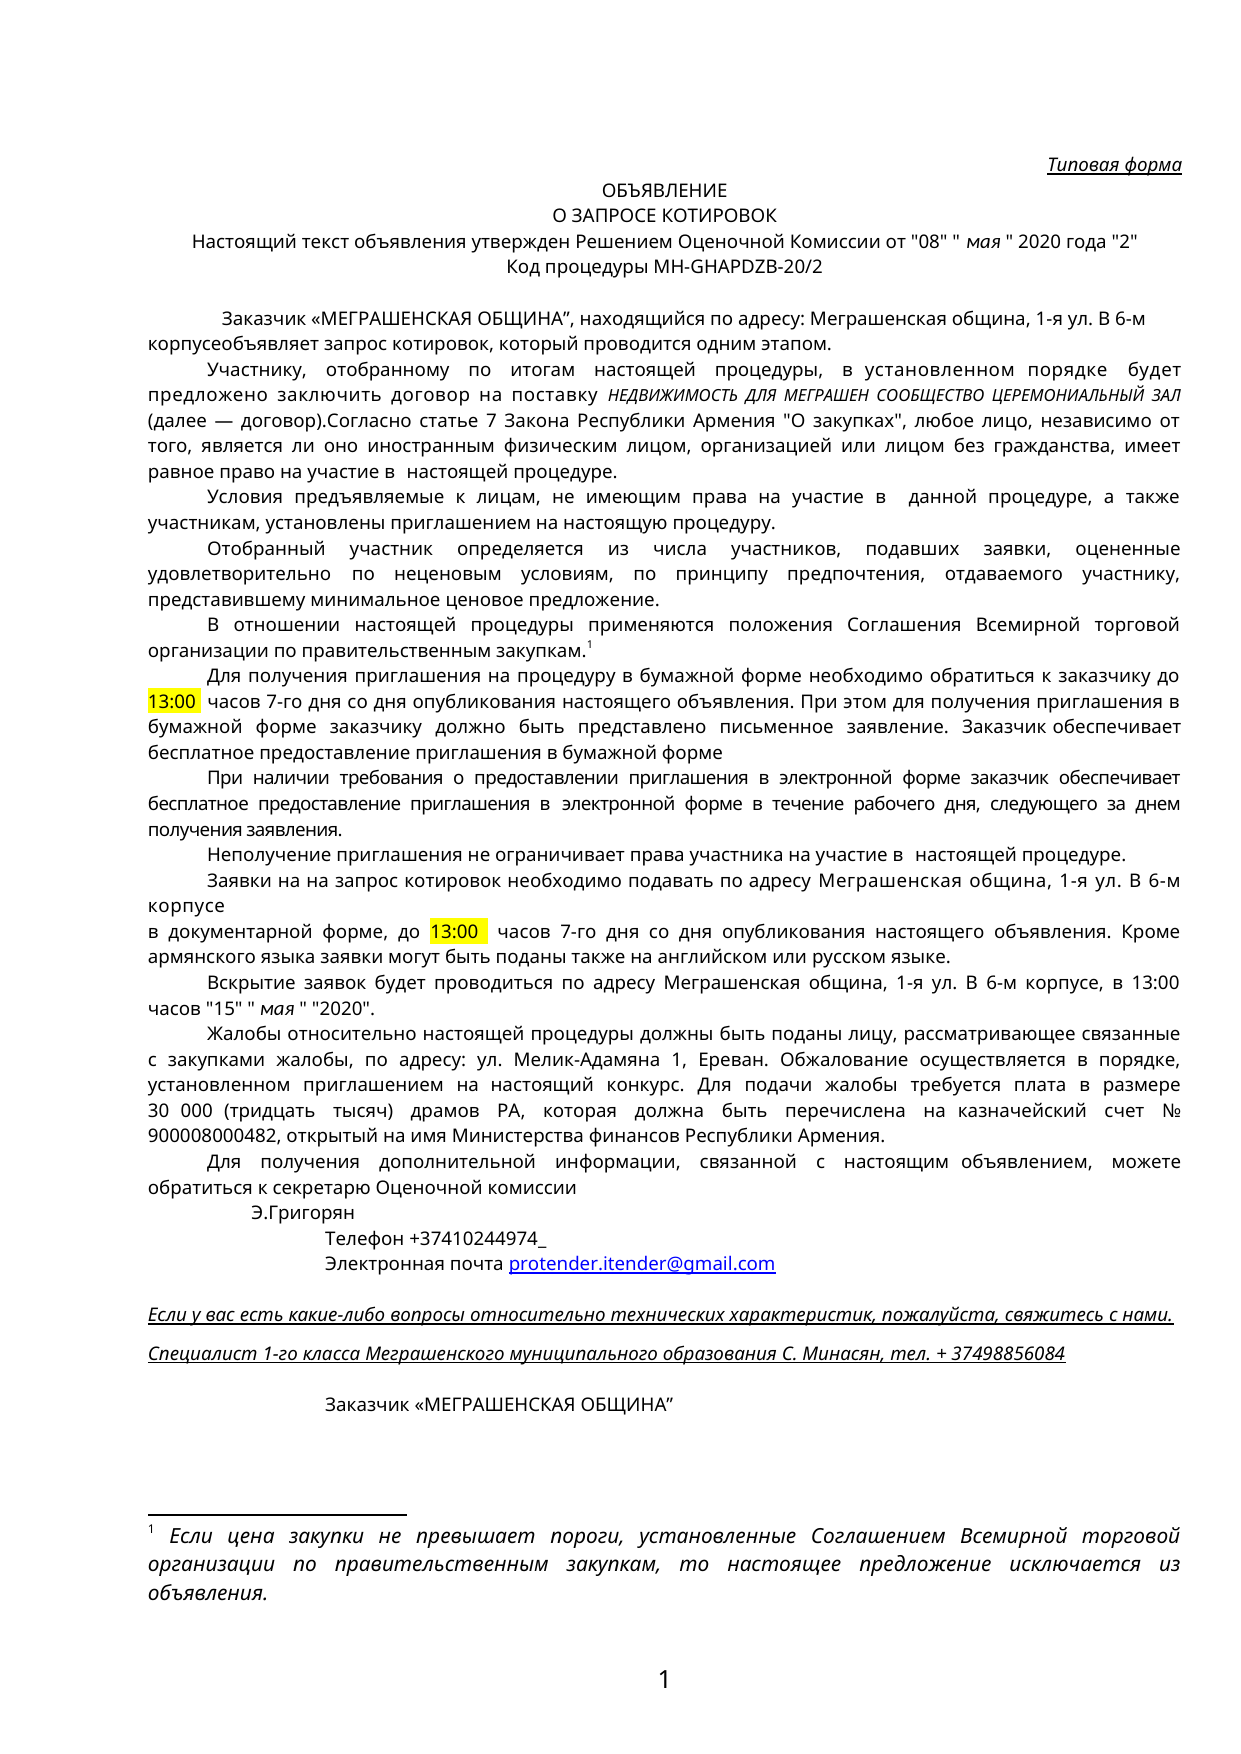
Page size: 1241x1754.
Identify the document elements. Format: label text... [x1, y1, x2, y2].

text Электронная почта protender.itender@gmail.com [325, 1251, 1181, 1276]
text Для получения дополнительной информации, связанной с настоящим объявлением, можете обратиться к секретарю Оценочной комиссии [148, 1148, 1181, 1199]
text Отобранный участник определяется из числа участников, подавших заявки, оцененные удовлетворительно по неценовым условиям, по принципу предпочтения, отдаваемого участнику, представившему минимальное ценовое предложение. [148, 535, 1181, 611]
text Э.Григорян [251, 1199, 1181, 1225]
text ОБЪЯВЛЕНИЕ [148, 177, 1181, 203]
text Типовая форма [148, 152, 1182, 177]
text Жалобы относительно настоящей процедуры должны быть поданы лицу, рассматривающее связанные с закупками жалобы, по адресу: ул. Мелик-Адамяна 1, Ереван. Обжалование осуществляется в порядке, установленном приглашением на настоящий конкурс. Для подачи жалобы требуется плата в размере 30 000 (тридцать тысяч) драмов РА, которая должна быть перечислена на казначейский счет № 900008000482, открытый на имя Министерства финансов Республики Армения. [148, 1020, 1181, 1148]
text В отношении настоящей процедуры применяются положения Соглашения Всемирной торговой организации по правительственным закупкам. [148, 611, 1181, 662]
text Вскрытие заявок будет проводиться по адресу Меграшенская община, 1-я ул. В 6-м корпусе, в 13:00 часов "15" " мая " "2020". [148, 969, 1181, 1020]
text Настоящий текст объявления утвержден Решением Оценочной Комиссии от "08" " мая " 2020 года "2" [148, 228, 1181, 254]
text Для получения приглашения на процедуру в бумажной форме необходимо обратиться к заказчику до 13:00 часов 7-го дня со дня опубликования настоящего объявления. При этом для получения приглашения в бумажной форме заказчику должно быть представлено письменное заявление. Заказчик обеспечивает бесплатное предоставление приглашения в бумажной форме [148, 662, 1181, 764]
text Условия предъявляемые к лицам, не имеющим права на участие в данной процедуре, а также участникам, установлены приглашением на настоящую процедуру. [148, 484, 1181, 535]
text Код процедуры MH-GHAPDZB-20/2 [148, 254, 1181, 279]
text О ЗАПРОСЕ КОТИРОВОК [148, 203, 1181, 228]
text в документарной форме, до 13:00 часов 7-го дня со дня опубликования настоящего объявления. Кроме армянского языка заявки могут быть поданы также на английском или русском языке. [148, 918, 1181, 969]
text Заказчик «МЕГРАШЕНСКАЯ ОБЩИНА” [325, 1391, 1181, 1416]
text При наличии требования о предоставлении приглашения в электронной форме заказчик обеспечивает бесплатное предоставление приглашения в электронной форме в течение рабочего дня, следующего за днем получения заявления. [148, 764, 1181, 841]
text Участнику, отобранному по итогам настоящей процедуры, в установленном порядке будет предложено заключить договор на поставку НЕДВИЖИМОСТЬ ДЛЯ МЕГРАШЕН СООБЩЕСТВО ЦЕРЕМОНИАЛЬНЫЙ ЗАЛ (далее — договор).Согласно статье 7 Закона Республики Армения "О закупках", любое лицо, независимо от того, является ли оно иностранным физическим лицом, организацией или лицом без гражданства, имеет равное право на участие в настоящей процедуре. [148, 356, 1181, 484]
text Если у вас есть какие-либо вопросы относительно технических характеристик, пожалуйста, свяжитесь с нами. [148, 1302, 1181, 1327]
text Заявки на на запрос котировок необходимо подавать по адресу Меграшенская община, 1-я ул. В 6-м корпусе [148, 867, 1181, 918]
text Телефон +37410244974_ [325, 1225, 1181, 1251]
text Неполучение приглашения не ограничивает права участника на участие в настоящей процедуре. [148, 841, 1181, 867]
text Заказчик «МЕГРАШЕНСКАЯ ОБЩИНА”, находящийся по адресу: Меграшенская община, 1-я ул. В 6-м корпусеобъявляет запрос котировок, который проводится одним этапом. [148, 305, 1181, 356]
text Специалист 1-го класса Меграшенского муниципального образования С. Минасян, тел. + 37498856084 [148, 1340, 1181, 1365]
